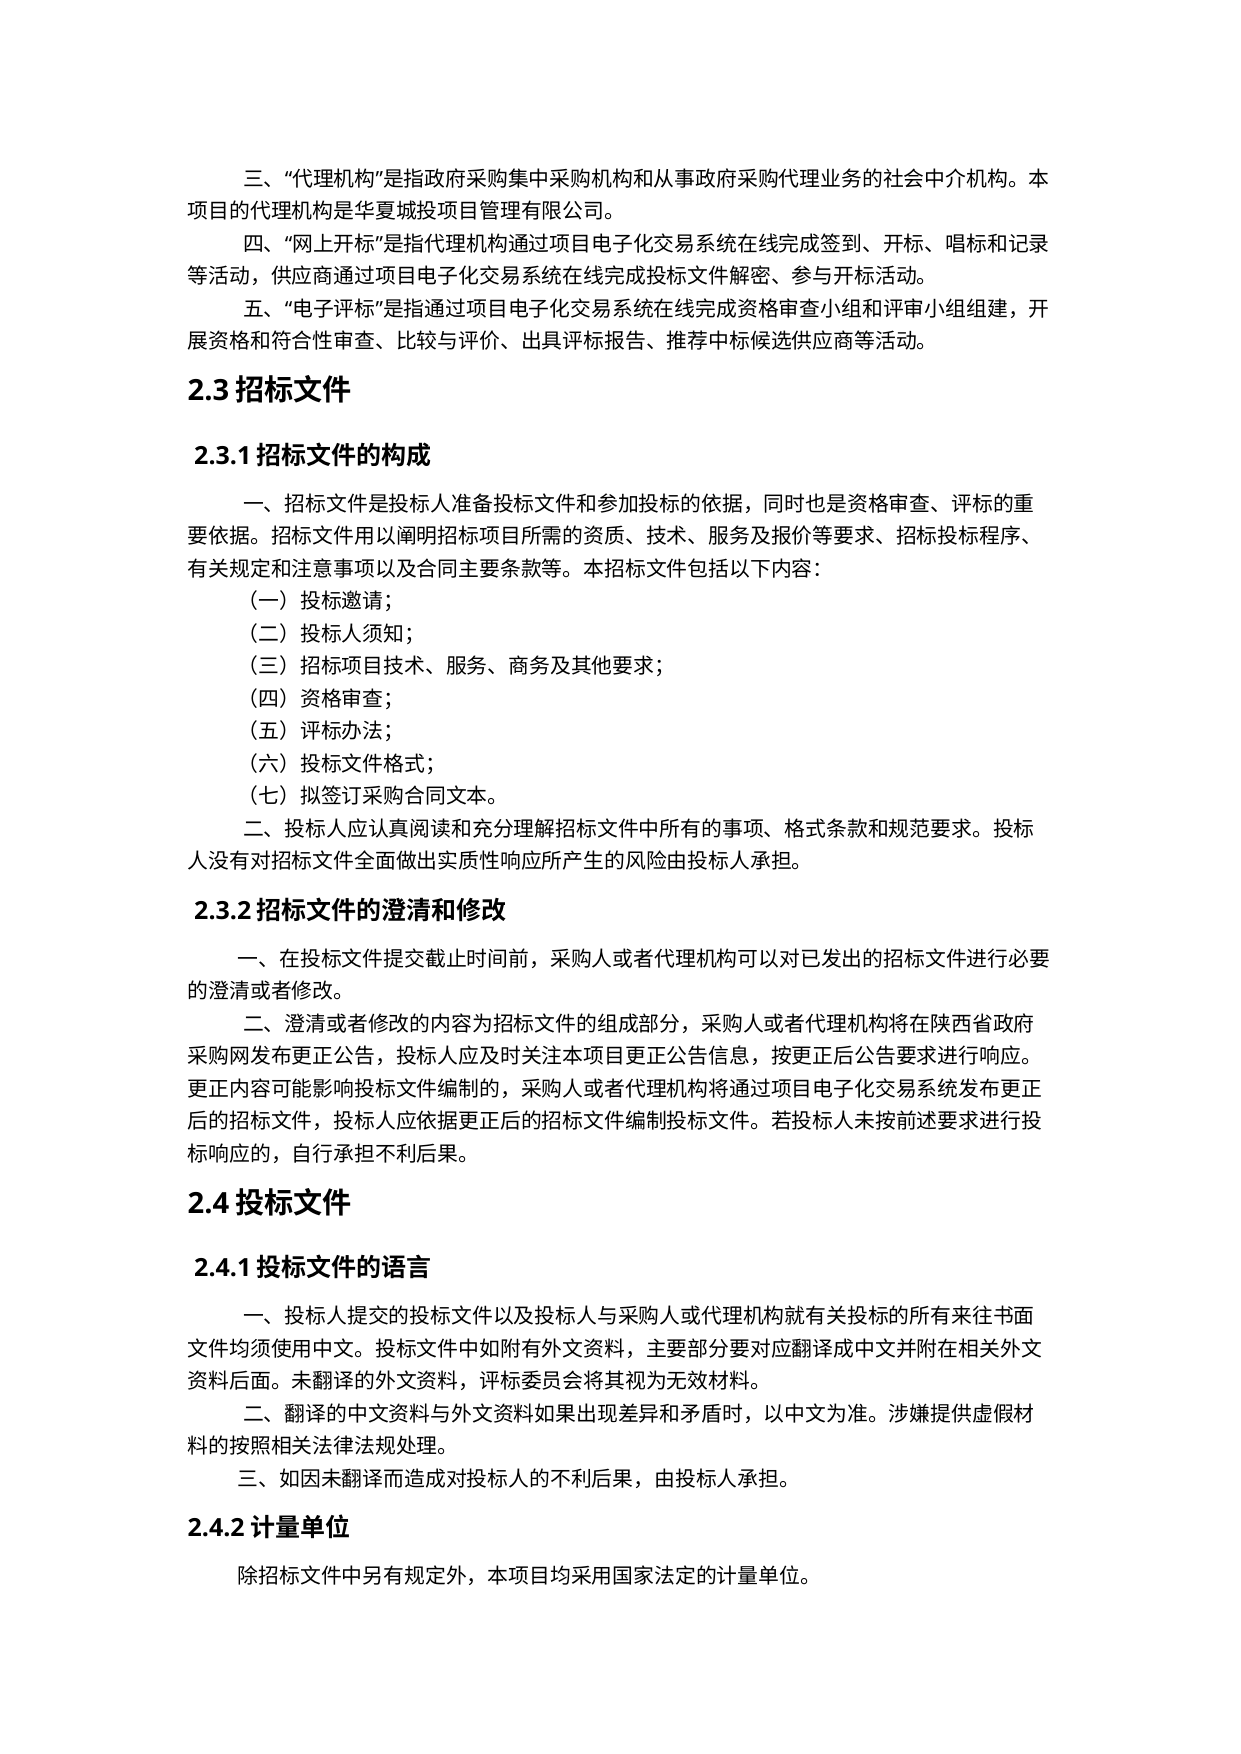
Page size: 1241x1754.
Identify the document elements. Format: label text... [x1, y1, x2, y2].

text 2.3.2招标文件的澄清和修改 [187, 877, 1053, 942]
text 2.4投标文件 [187, 1169, 1053, 1234]
text 三、如因未翻译而造成对投标人的不利后果，由投标人承担。 [187, 1462, 1053, 1494]
text （一）投标邀请； [187, 584, 1053, 617]
text 2.3.1招标文件的构成 [187, 422, 1053, 487]
text （六）投标文件格式； [187, 747, 1053, 779]
text 二、澄清或者修改的内容为招标文件的组成部分，采购人或者代理机构将在陕西省政府采购网发布更正公告，投标人应及时关注本项目更正公告信息，按更正后公告要求进行响应。更正内容可能影响投标文件编制的，采购人或者代理机构将通过项目电子化交易系统发布更正后的招标文件，投标人应依据更正后的招标文件编制投标文件。若投标人未按前述要求进行投标响应的，自行承担不利后果。 [187, 1007, 1053, 1169]
text （七）拟签订采购合同文本。 [187, 779, 1053, 812]
text 一、投标人提交的投标文件以及投标人与采购人或代理机构就有关投标的所有来往书面文件均须使用中文。投标文件中如附有外文资料，主要部分要对应翻译成中文并附在相关外文资料后面。未翻译的外文资料，评标委员会将其视为无效材料。 [187, 1299, 1053, 1397]
text 二、翻译的中文资料与外文资料如果出现差异和矛盾时，以中文为准。涉嫌提供虚假材料的按照相关法律法规处理。 [187, 1397, 1053, 1462]
text 四、“网上开标”是指代理机构通过项目电子化交易系统在线完成签到、开标、唱标和记录等活动，供应商通过项目电子化交易系统在线完成投标文件解密、参与开标活动。 [187, 227, 1053, 292]
text 2.4.2计量单位 [187, 1494, 1053, 1559]
text 三、“代理机构”是指政府采购集中采购机构和从事政府采购代理业务的社会中介机构。本项目的代理机构是华夏城投项目管理有限公司。 [187, 162, 1053, 227]
text 一、在投标文件提交截止时间前，采购人或者代理机构可以对已发出的招标文件进行必要的澄清或者修改。 [187, 942, 1053, 1007]
text 五、“电子评标”是指通过项目电子化交易系统在线完成资格审查小组和评审小组组建，开展资格和符合性审查、比较与评价、出具评标报告、推荐中标候选供应商等活动。 [187, 292, 1053, 357]
text 一、招标文件是投标人准备投标文件和参加投标的依据，同时也是资格审查、评标的重要依据。招标文件用以阐明招标项目所需的资质、技术、服务及报价等要求、招标投标程序、有关规定和注意事项以及合同主要条款等。本招标文件包括以下内容： [187, 487, 1053, 584]
text 2.4.1投标文件的语言 [187, 1234, 1053, 1299]
text 二、投标人应认真阅读和充分理解招标文件中所有的事项、格式条款和规范要求。投标人没有对招标文件全面做出实质性响应所产生的风险由投标人承担。 [187, 812, 1053, 877]
text 2.3招标文件 [187, 357, 1053, 422]
text （四）资格审查； [187, 682, 1053, 714]
text （二）投标人须知； [187, 617, 1053, 649]
text 除招标文件中另有规定外，本项目均采用国家法定的计量单位。 [187, 1559, 1053, 1592]
text （三）招标项目技术、服务、商务及其他要求； [187, 649, 1053, 682]
text （五）评标办法； [187, 714, 1053, 747]
